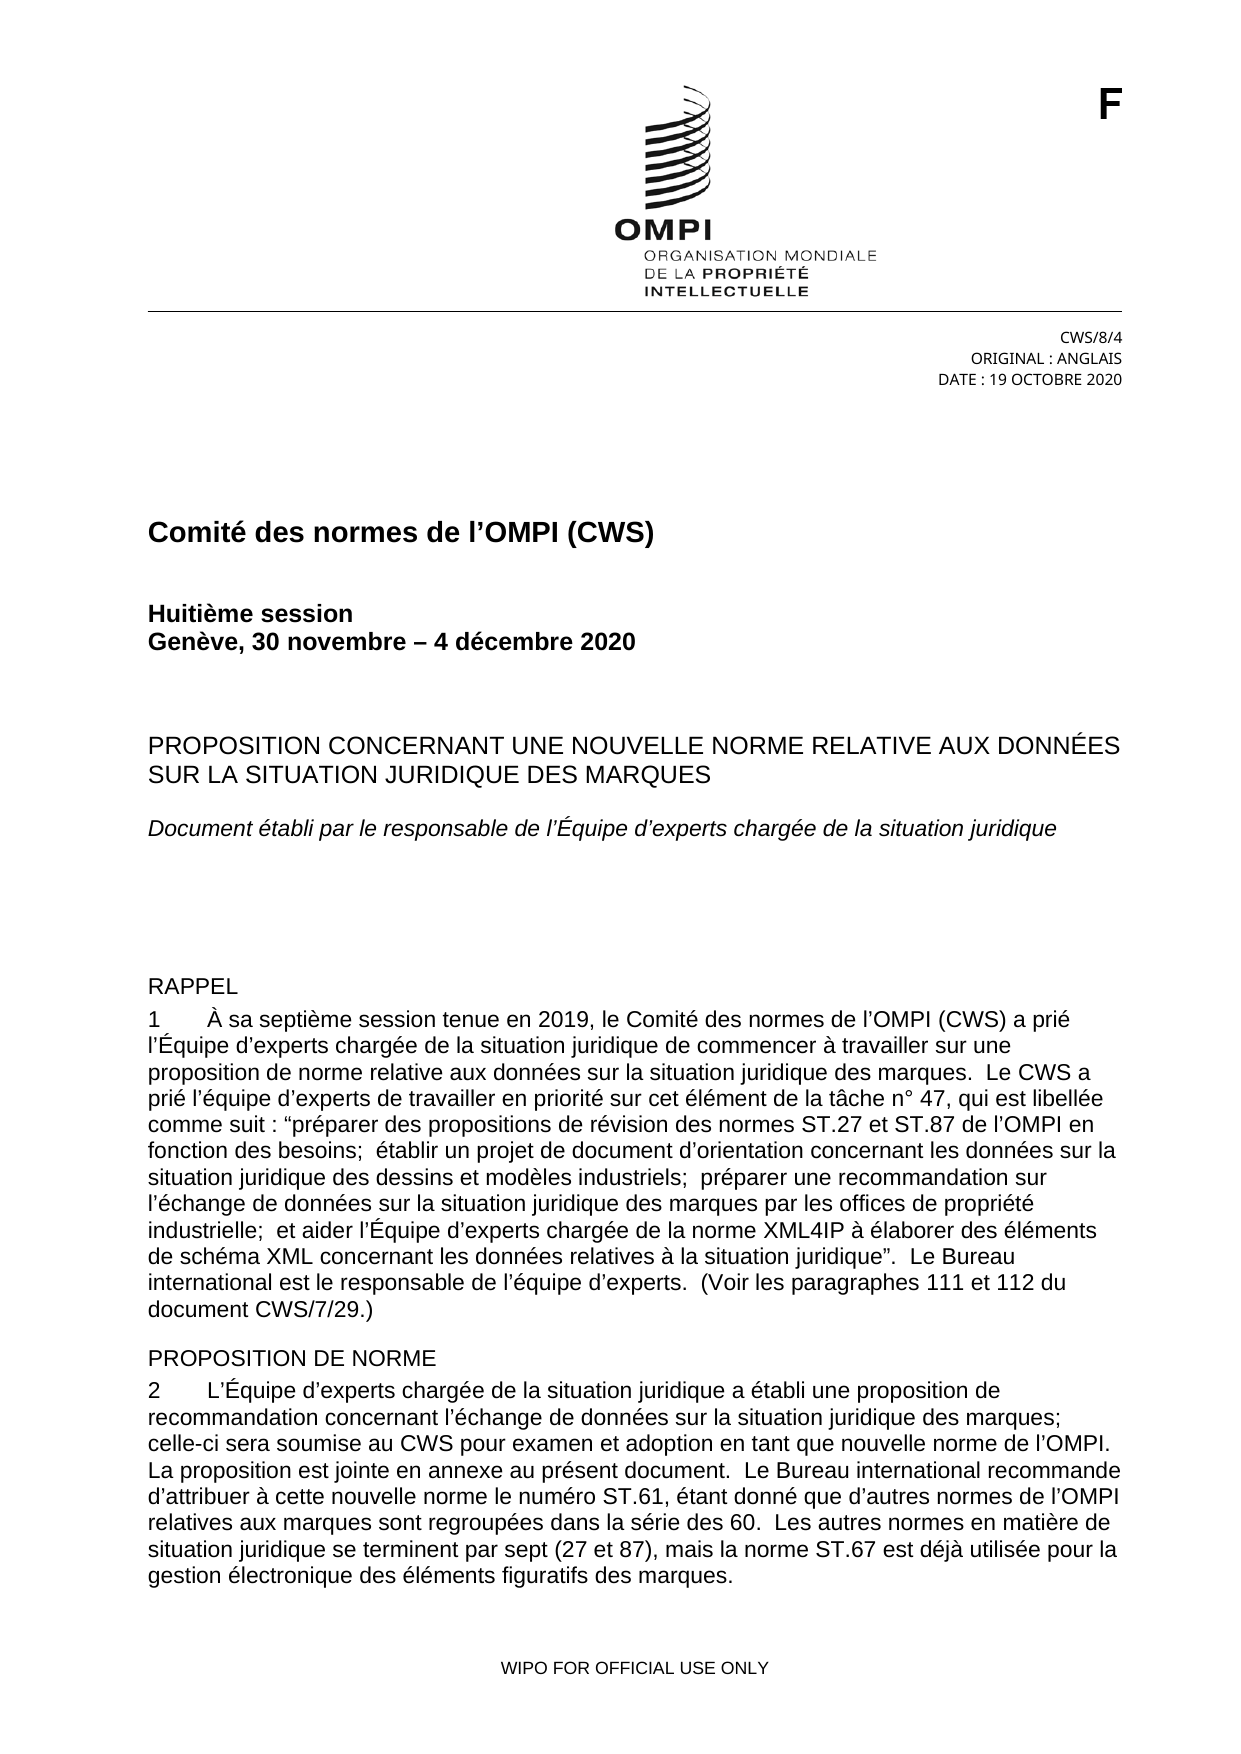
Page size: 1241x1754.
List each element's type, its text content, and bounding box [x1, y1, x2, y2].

list L’Équipe d’experts chargée de la situation juridique a établi une proposition de recommandation concernant l’échange de données sur la situation juridique des marques; celle-ci sera soumise au CWS pour examen et adoption en tant que nouvelle norme de l’OMPI. La proposition est jointe en annexe au présent document. Le Bureau international recommande d’attribuer à cette nouvelle norme le numéro ST.61, étant donné que d’autres normes de l’OMPI relatives aux marques sont regroupées dans la série des 60. Les autres normes en matière de situation juridique se terminent par sept (27 et 87), mais la norme ST.67 est déjà utilisée pour la gestion électronique des éléments figuratifs des marques. [148, 1377, 1122, 1588]
text CWS/8/4 [148, 312, 1122, 348]
picture [612, 79, 1123, 299]
subtitle RAPPEL [148, 973, 1122, 999]
text Genève, 30 novembre – 4 décembre 2020 [148, 627, 1122, 656]
list À sa septième session tenue en 2019, le Comité des normes de l’OMPI (CWS) a prié l’Équipe d’experts chargée de la situation juridique de commencer à travailler sur une proposition de norme relative aux données sur la situation juridique des marques. Le CWS a prié l’équipe d’experts de travailler en priorité sur cet élément de la tâche n° 47, qui est libellée comme suit : “préparer des propositions de révision des normes ST.27 et ST.87 de l’OMPI en fonction des besoins; établir un projet de document d’orientation concernant les données sur la situation juridique des dessins et modèles industriels; préparer une recommandation sur l’échange de données sur la situation juridique des marques par les offices de propriété industrielle; et aider l’Équipe d’experts chargée de la norme XML4IP à élaborer des éléments de schéma XML concernant les données relatives à la situation juridique”. Le Bureau international est le responsable de l’équipe d’experts. (Voir les paragraphes 111 et 112 du document CWS/7/29.) [148, 1006, 1122, 1322]
subtitle PROPOSITION DE NORME [148, 1345, 1122, 1371]
text ORIGINAL : anglais [148, 348, 1122, 369]
subtitle Comité des normes de l’OMPI (CWS) [148, 515, 1122, 549]
text DATE : 19 octobre 2020 [148, 369, 1122, 390]
text Huitième session [148, 599, 1122, 627]
text Proposition concernant une nouvelle norme relative aux données sur la situation juridique des marques [148, 731, 1122, 789]
text Document établi par le responsable de l’Équipe d’experts chargée de la situation juridique [148, 815, 1122, 841]
